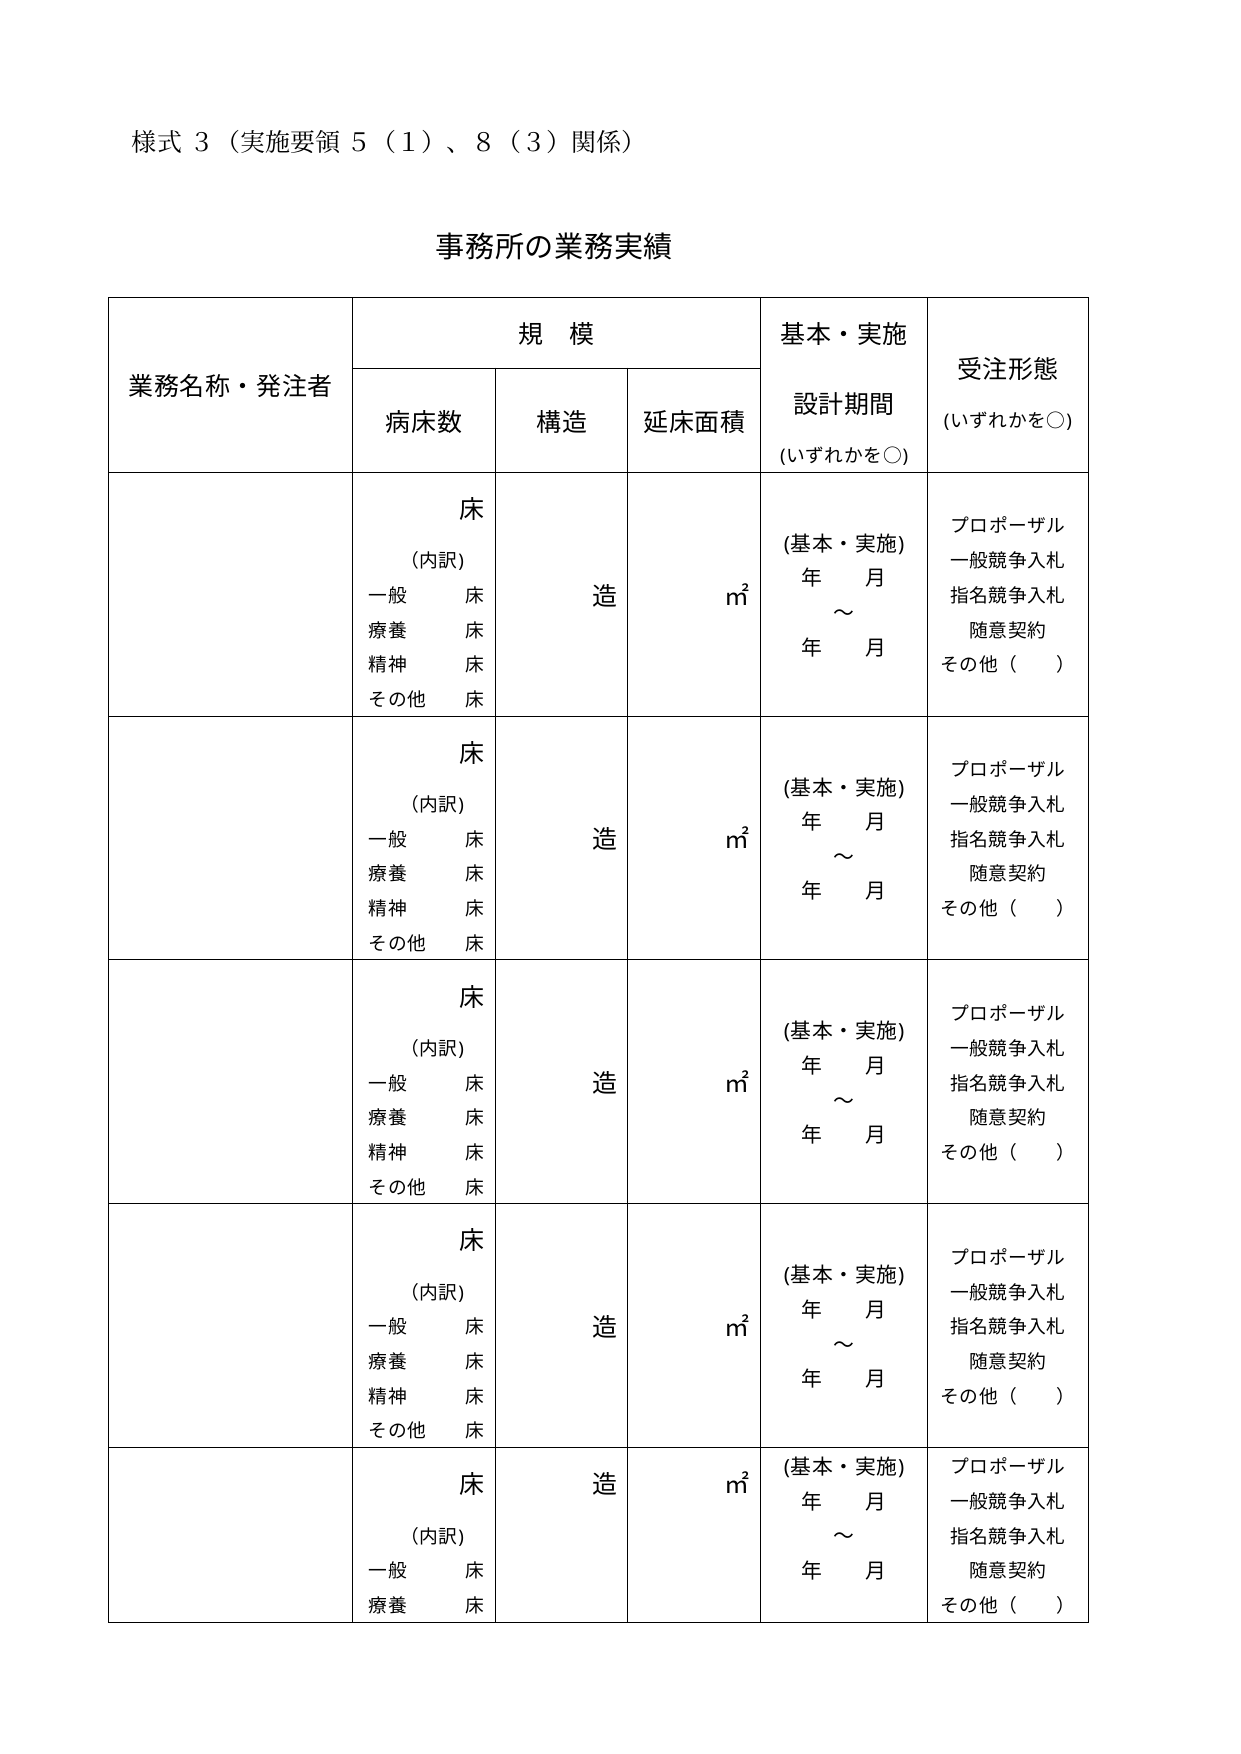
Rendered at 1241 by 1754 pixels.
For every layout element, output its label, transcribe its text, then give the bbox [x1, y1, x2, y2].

table_cell 病床数 [353, 369, 495, 472]
table_cell 床 （内訳) 一般 床 療養 床 精神 床 その他 床 [353, 473, 495, 716]
table_cell 床 （内訳) 一般 床 療養 床 精神 床 その他 床 [353, 960, 495, 1203]
table_cell 造 [496, 1204, 627, 1447]
table_cell プロポーザル 一般競争入札 指名競争入札 随意契約 その他（ ） [928, 473, 1088, 716]
table_cell [109, 1448, 352, 1622]
table_cell 造 [496, 960, 627, 1203]
table_cell (基本・実施) 年 月 ～ 年 月 [761, 717, 927, 959]
table_cell (基本・実施) 年 月 ～ 年 月 [761, 1448, 927, 1622]
table_cell プロポーザル 一般競争入札 指名競争入札 随意契約 その他（ ） [928, 1204, 1088, 1447]
table_header 規 模 [353, 298, 760, 368]
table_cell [353, 1448, 495, 1622]
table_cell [928, 1448, 1088, 1622]
table_header 業務名称・発注者 [109, 298, 352, 472]
table_cell ㎡ [628, 960, 760, 1203]
table_header 受注形態 (いずれかを○) [928, 298, 1088, 472]
text 様式 ３（実施要領 ５（１）、８（３）関係） [131, 106, 1107, 176]
table_cell 造 [496, 717, 627, 959]
table_cell プロポーザル 一般競争入札 指名競争入札 随意契約 その他（ ） [928, 717, 1088, 959]
table_cell 構造 [496, 369, 627, 472]
text 事務所の業務実績 [131, 211, 1107, 280]
table_cell 延床面積 [628, 369, 760, 472]
table_cell 造 [496, 1448, 627, 1622]
table_cell (基本・実施) 年 月 ～ 年 月 [761, 1204, 927, 1447]
table_cell (基本・実施) 年 月 ～ 年 月 [761, 473, 927, 716]
table_cell [109, 717, 352, 959]
table_cell ㎡ [628, 1448, 760, 1622]
table_cell ㎡ [628, 717, 760, 959]
table_cell ㎡ [628, 1204, 760, 1447]
table_cell 造 [496, 473, 627, 716]
table_cell [109, 473, 352, 716]
table_cell 床 （内訳) 一般 床 療養 床 精神 床 その他 床 [353, 1204, 495, 1447]
table_cell [109, 960, 352, 1203]
table_cell 床 （内訳) 一般 床 療養 床 精神 床 その他 床 [353, 717, 495, 959]
table_cell [109, 1204, 352, 1447]
table_cell ㎡ [628, 473, 760, 716]
table_cell プロポーザル 一般競争入札 指名競争入札 随意契約 その他（ ） [928, 960, 1088, 1203]
table_cell (基本・実施) 年 月 ～ 年 月 [761, 960, 927, 1203]
table_header 基本・実施設計期間 (いずれかを○) [761, 298, 927, 472]
